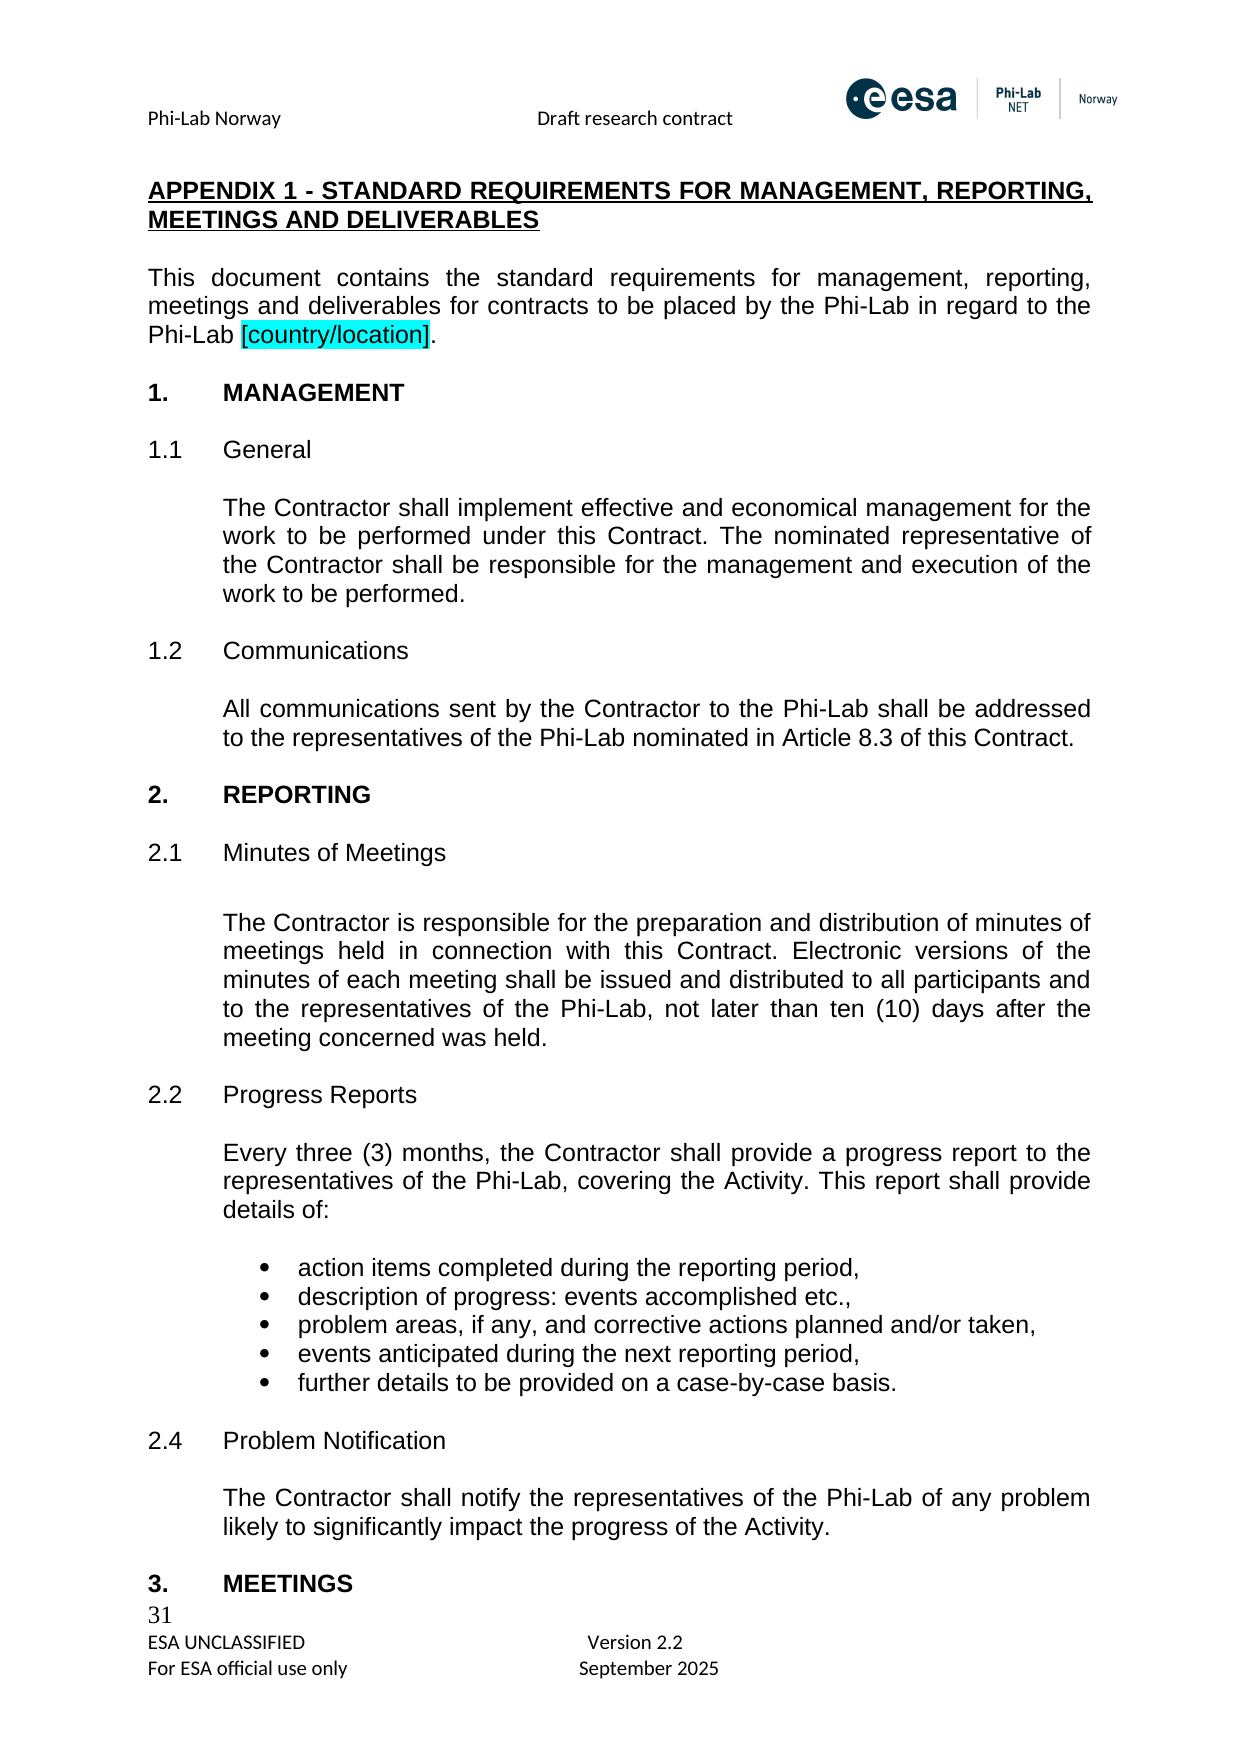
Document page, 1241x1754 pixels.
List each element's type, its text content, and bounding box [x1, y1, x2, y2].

text The Contractor shall implement effective and economical management for the work to be performed under this Contract. The nominated representative of the Contractor shall be responsible for the management and execution of the work to be performed. [223, 493, 1093, 608]
text 1. MANAGEMENT [148, 378, 1093, 406]
list description of progress: events accomplished etc., [260, 1281, 1093, 1310]
picture [843, 73, 1123, 126]
text The Contractor is responsible for the preparation and distribution of minutes of meetings held in connection with this Contract. Electronic versions of the minutes of each meeting shall be issued and distributed to all participants and to the representatives of the Phi-Lab, not later than ten (10) days after the meeting concerned was held. [223, 908, 1093, 1051]
list events anticipated during the next reporting period, [260, 1339, 1093, 1368]
list problem areas, if any, and corrective actions planned and/or taken, [260, 1310, 1093, 1339]
text This document contains the standard requirements for management, reporting, meetings and deliverables for contracts to be placed by the Phi-Lab in regard to the Phi-Lab [country/location]. [148, 234, 1093, 349]
text All communications sent by the Contractor to the Phi-Lab shall be addressed to the representatives of the Phi-Lab nominated in Article 8.3 of this Contract. [223, 694, 1093, 751]
text 3. MEETINGS [148, 1569, 1093, 1598]
text 1.2 Communications [148, 636, 1093, 665]
text 1.1 General [148, 435, 1093, 464]
list further details to be provided on a case-by-case basis. [260, 1368, 1093, 1397]
text 2. REPORTING [148, 780, 1093, 809]
text 2.2 Progress Reports [148, 1080, 1093, 1109]
text APPENDIX 1 - STANDARD REQUIREMENTS FOR MANAGEMENT, REPORTING, MEETINGS AND DELIVERABLES [148, 176, 1093, 201]
list Minutes of Meetings [148, 838, 1093, 866]
text The Contractor shall notify the representatives of the Phi-Lab of any problem likely to significantly impact the progress of the Activity. [223, 1483, 1093, 1541]
text Every three (3) months, the Contractor shall provide a progress report to the representatives of the Phi-Lab, covering the Activity. This report shall provide details of: [223, 1138, 1093, 1224]
list action items completed during the reporting period, [260, 1253, 1093, 1281]
text APPENDIX 1 - STANDARD REQUIREMENTS FOR MANAGEMENT, REPORTING, MEETINGS AND DELIVERABLES [148, 203, 1093, 234]
list Problem Notification [148, 1426, 1093, 1454]
